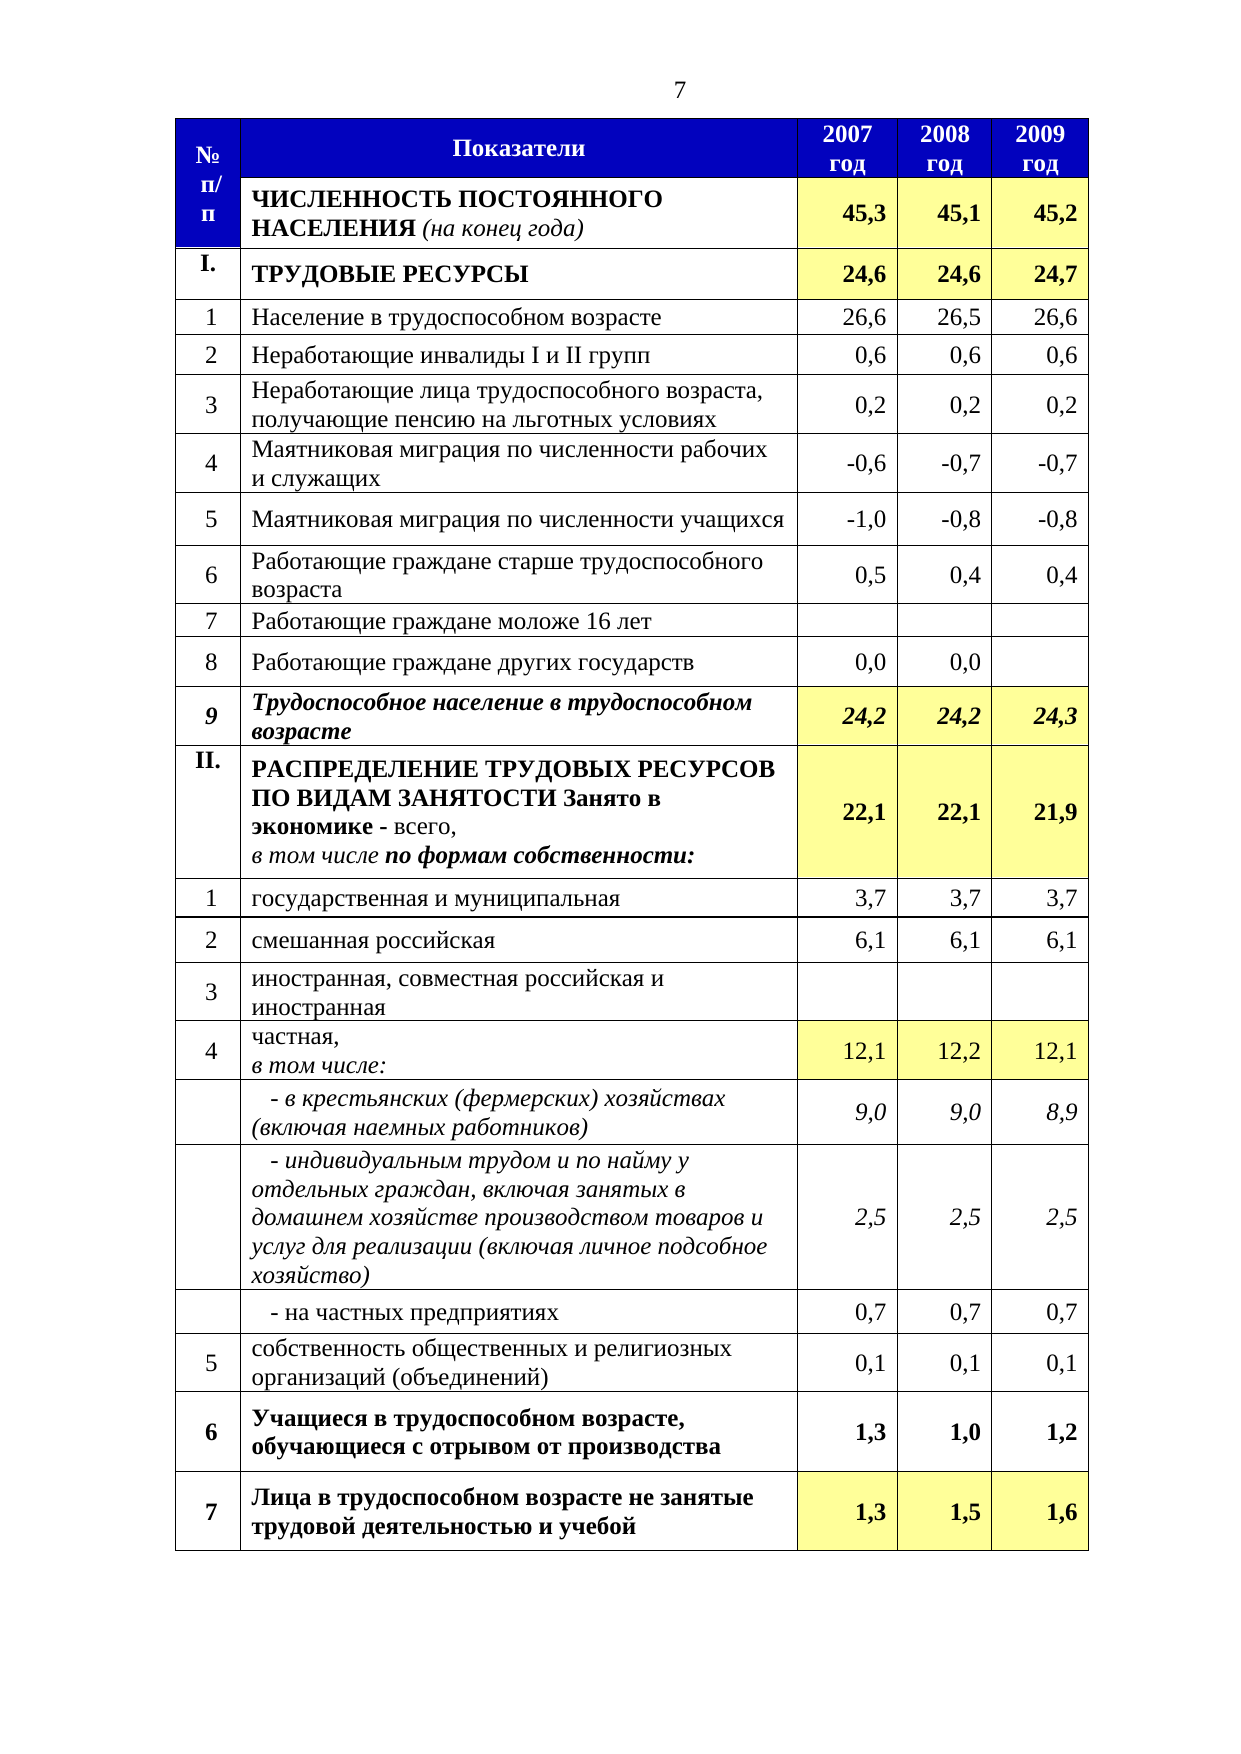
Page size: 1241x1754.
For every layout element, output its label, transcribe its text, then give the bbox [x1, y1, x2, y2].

table_cell 0,7 [898, 1290, 991, 1332]
table_cell 5 [176, 1334, 240, 1391]
table_cell ТРУДОВЫЕ РЕСУРСЫ [241, 249, 797, 299]
table_cell [798, 604, 897, 636]
table_cell 2 [176, 918, 240, 962]
table_cell Население в трудоспособном возрасте [241, 300, 797, 333]
table_cell ЧИСЛЕННОСТЬ ПОСТОЯННОГО НАСЕЛЕНИЯ (на конец года) [241, 178, 797, 247]
table_cell - в крестьянских (фермерских) хозяйствах (включая наемных работников) [241, 1080, 797, 1144]
table_cell Неработающие инвалиды I и II групп [241, 335, 797, 374]
table_cell - на частных предприятиях [241, 1290, 797, 1332]
table_cell [992, 604, 1088, 636]
table_cell 0,2 [992, 375, 1088, 433]
table_cell частная, в том числе: [241, 1021, 797, 1079]
table_cell 0,6 [798, 335, 897, 374]
table_cell 45,1 [898, 178, 991, 247]
table_cell 12,1 [798, 1021, 897, 1079]
table_cell 1 [176, 300, 240, 333]
table_cell Маятниковая миграция по численности рабочих и служащих [241, 434, 797, 492]
table_cell 1 [176, 879, 240, 916]
table_cell 8 [176, 637, 240, 686]
table_cell 6,1 [798, 918, 897, 962]
table_cell -1,0 [798, 493, 897, 545]
table_cell Маятниковая миграция по численности учащихся [241, 493, 797, 545]
table_cell 0,6 [992, 335, 1088, 374]
table_cell Неработающие лица трудоспособного возраста, получающие пенсию на льготных условиях [241, 375, 797, 433]
table_header 2007 год [798, 119, 897, 177]
table_cell Работающие граждане старше трудоспособного возраста [241, 546, 797, 603]
table_cell 12,1 [992, 1021, 1088, 1079]
table_cell 8,9 [992, 1080, 1088, 1144]
table_cell 1,6 [992, 1472, 1088, 1550]
table_cell 0,1 [798, 1334, 897, 1391]
table_cell Лица в трудоспособном возрасте не занятые трудовой деятельностью и учебой [241, 1472, 797, 1550]
table_cell 24,3 [992, 687, 1088, 744]
table_cell 12,2 [898, 1021, 991, 1079]
table_cell 1,3 [798, 1472, 897, 1550]
table_cell [798, 963, 897, 1020]
table_cell 24,7 [992, 249, 1088, 299]
table_cell 22,1 [798, 746, 897, 877]
table_cell 0,1 [992, 1334, 1088, 1391]
table_cell 26,6 [798, 300, 897, 333]
table_cell 45,2 [992, 178, 1088, 247]
table_cell 21,9 [992, 746, 1088, 877]
table_cell 0,0 [798, 637, 897, 686]
table_cell 7 [176, 604, 240, 636]
table_cell 26,6 [992, 300, 1088, 333]
table_cell [992, 963, 1088, 1020]
table_cell 0,6 [898, 335, 991, 374]
table_cell [176, 1080, 240, 1144]
table_cell 3,7 [992, 879, 1088, 916]
table_cell -0,7 [992, 434, 1088, 492]
table_cell 6 [176, 1392, 240, 1471]
table_cell 3,7 [798, 879, 897, 916]
table_cell 4 [176, 434, 240, 492]
table_cell 45,3 [798, 178, 897, 247]
table_cell [176, 1145, 240, 1289]
table_cell 1,2 [992, 1392, 1088, 1471]
table_cell 0,1 [898, 1334, 991, 1391]
table_cell 6,1 [992, 918, 1088, 962]
table_cell 0,7 [798, 1290, 897, 1332]
table_cell [992, 637, 1088, 686]
table_cell 0,5 [798, 546, 897, 603]
table_cell [898, 604, 991, 636]
table_cell смешанная российская [241, 918, 797, 962]
table_header № п/п [176, 119, 240, 247]
table_cell I. [176, 249, 240, 299]
table_cell 9 [176, 687, 240, 744]
table_cell собственность общественных и религиозных организаций (объединений) [241, 1334, 797, 1391]
table_header 2009 год [992, 119, 1088, 177]
table_header 2008 год [898, 119, 991, 177]
table_cell Работающие граждане других государств [241, 637, 797, 686]
table_cell 7 [176, 1472, 240, 1550]
table_cell 2,5 [992, 1145, 1088, 1289]
table_cell 24,2 [798, 687, 897, 744]
table_cell 1,3 [798, 1392, 897, 1471]
table_cell -0,7 [898, 434, 991, 492]
table_header Показатели [241, 119, 797, 177]
table_cell 4 [176, 1021, 240, 1079]
table_cell Трудоспособное население в трудоспособном возрасте [241, 687, 797, 744]
table_cell Учащиеся в трудоспособном возрасте, обучающиеся c отрывом от производства [241, 1392, 797, 1471]
table_cell [898, 963, 991, 1020]
table_cell 9,0 [798, 1080, 897, 1144]
table_cell 24,6 [798, 249, 897, 299]
table_cell 24,6 [898, 249, 991, 299]
table_cell 0,2 [798, 375, 897, 433]
table_cell -0,8 [992, 493, 1088, 545]
table_cell 3 [176, 375, 240, 433]
table_cell -0,6 [798, 434, 897, 492]
table_cell - индивидуальным трудом и по найму у отдельных граждан, включая занятых в домашнем хозяйстве производством товаров и услуг для реализации (включая личное подсобное хозяйство) [241, 1145, 797, 1289]
table_cell 0,7 [992, 1290, 1088, 1332]
table_cell 1,0 [898, 1392, 991, 1471]
table_cell [176, 1290, 240, 1332]
table_cell 3 [176, 963, 240, 1020]
table_cell 5 [176, 493, 240, 545]
table_cell государственная и муниципальная [241, 879, 797, 916]
table_cell 0,4 [992, 546, 1088, 603]
table_cell 2,5 [798, 1145, 897, 1289]
table_cell 9,0 [898, 1080, 991, 1144]
table_cell 6,1 [898, 918, 991, 962]
table_cell иностранная, совместная российская и иностранная [241, 963, 797, 1020]
table_cell 22,1 [898, 746, 991, 877]
table_cell -0,8 [898, 493, 991, 545]
table_cell 1,5 [898, 1472, 991, 1550]
table_cell РАСПРЕДЕЛЕНИЕ ТРУДОВЫХ РЕСУРСОВ ПО ВИДАМ ЗАНЯТОСТИ Занято в экономике - всего, в том числе по формам собственности: [241, 746, 797, 877]
table_cell II. [176, 746, 240, 877]
table_cell 0,0 [898, 637, 991, 686]
table_cell 0,2 [898, 375, 991, 433]
table_cell Работающие граждане моложе 16 лет [241, 604, 797, 636]
table_cell 0,4 [898, 546, 991, 603]
table_cell 2 [176, 335, 240, 374]
table_cell 24,2 [898, 687, 991, 744]
table_cell 26,5 [898, 300, 991, 333]
table_cell 2,5 [898, 1145, 991, 1289]
table_cell 6 [176, 546, 240, 603]
table_cell 3,7 [898, 879, 991, 916]
